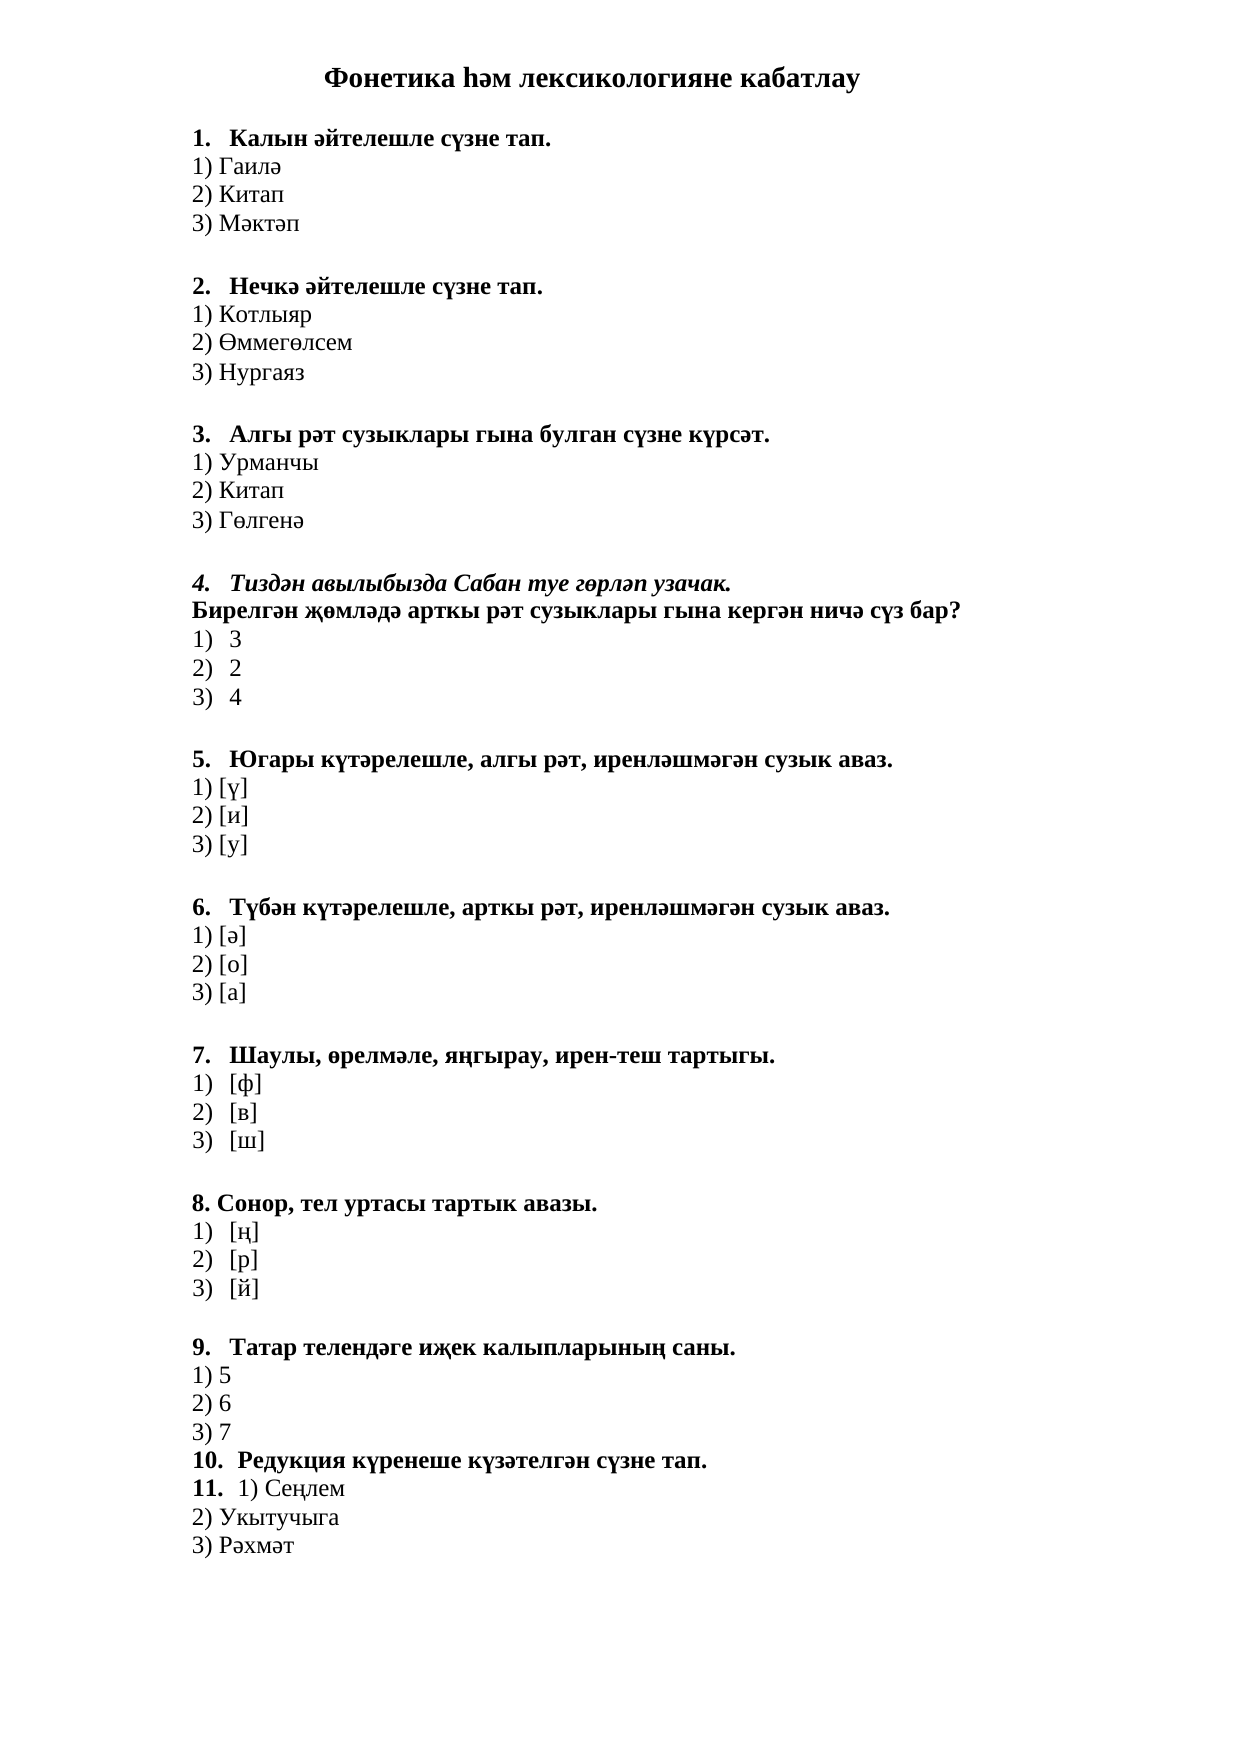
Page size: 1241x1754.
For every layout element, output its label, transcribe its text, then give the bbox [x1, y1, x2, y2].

list Тиздән авылыбызда Сабан туе гөрләп узачак. [192, 568, 992, 596]
list Татар телендәге иҗек калыпларының саны. [192, 1332, 992, 1361]
text 1) 5 [192, 1361, 992, 1389]
list Редукция күренеше күзәтелгән сүзне тап. [192, 1446, 992, 1474]
list 4 [192, 682, 992, 710]
text 2) Өммегөлсем [192, 328, 992, 356]
text 3) Рәхмәт [192, 1531, 992, 1559]
text 2) Укытучыга [192, 1502, 992, 1531]
text 3) Гөлгенә [192, 505, 992, 533]
list [ф] [192, 1069, 992, 1097]
list 3 [192, 624, 992, 653]
list [в] [192, 1097, 992, 1126]
text 2) Китап [192, 476, 992, 504]
text Фонетика һәм лексикологияне кабатлау [192, 59, 992, 94]
text 1) Гаилә [192, 152, 992, 180]
list Нечкә әйтелешле сүзне тап. [192, 271, 992, 300]
list Түбән күтәрелешле, арткы рәт, иренләшмәгән сузык аваз. [192, 892, 992, 921]
list Югары күтәрелешле, алгы рәт, иренләшмәгән сузык аваз. [192, 744, 992, 773]
text 3) Мәктәп [192, 209, 992, 237]
text 1) Котлыяр [192, 300, 992, 328]
list Алгы рәт сузыклары гына булган сүзне күрсәт. [192, 419, 992, 448]
text 1) [ү] [192, 773, 992, 801]
text 3) [а] [192, 978, 992, 1006]
list [ң] [192, 1217, 992, 1245]
text 8. Сонор, тел уртасы тартык авазы. [192, 1188, 992, 1217]
text 3) [у] [192, 830, 992, 858]
text Бирелгән җөмләдә арткы рәт сузыклары гына кергән ничә сүз бар? [192, 596, 992, 624]
list Шаулы, өрелмәле, яңгырау, ирен-теш тартыгы. [192, 1040, 992, 1069]
text 1) Урманчы [192, 448, 992, 476]
text 2) 6 [192, 1389, 992, 1417]
list Калын әйтелешле сүзне тап. [192, 123, 992, 152]
text 2) Китап [192, 180, 992, 209]
list 2 [192, 653, 992, 681]
list [р] [192, 1245, 992, 1273]
list 1) Сеңлем [192, 1474, 992, 1502]
text 3) 7 [192, 1417, 992, 1446]
text 3) Нургаяз [192, 357, 992, 385]
text 1) [ә] [192, 921, 992, 949]
list [ш] [192, 1126, 992, 1154]
list [й] [192, 1273, 992, 1302]
text 2) [и] [192, 801, 992, 830]
text 2) [о] [192, 949, 992, 978]
